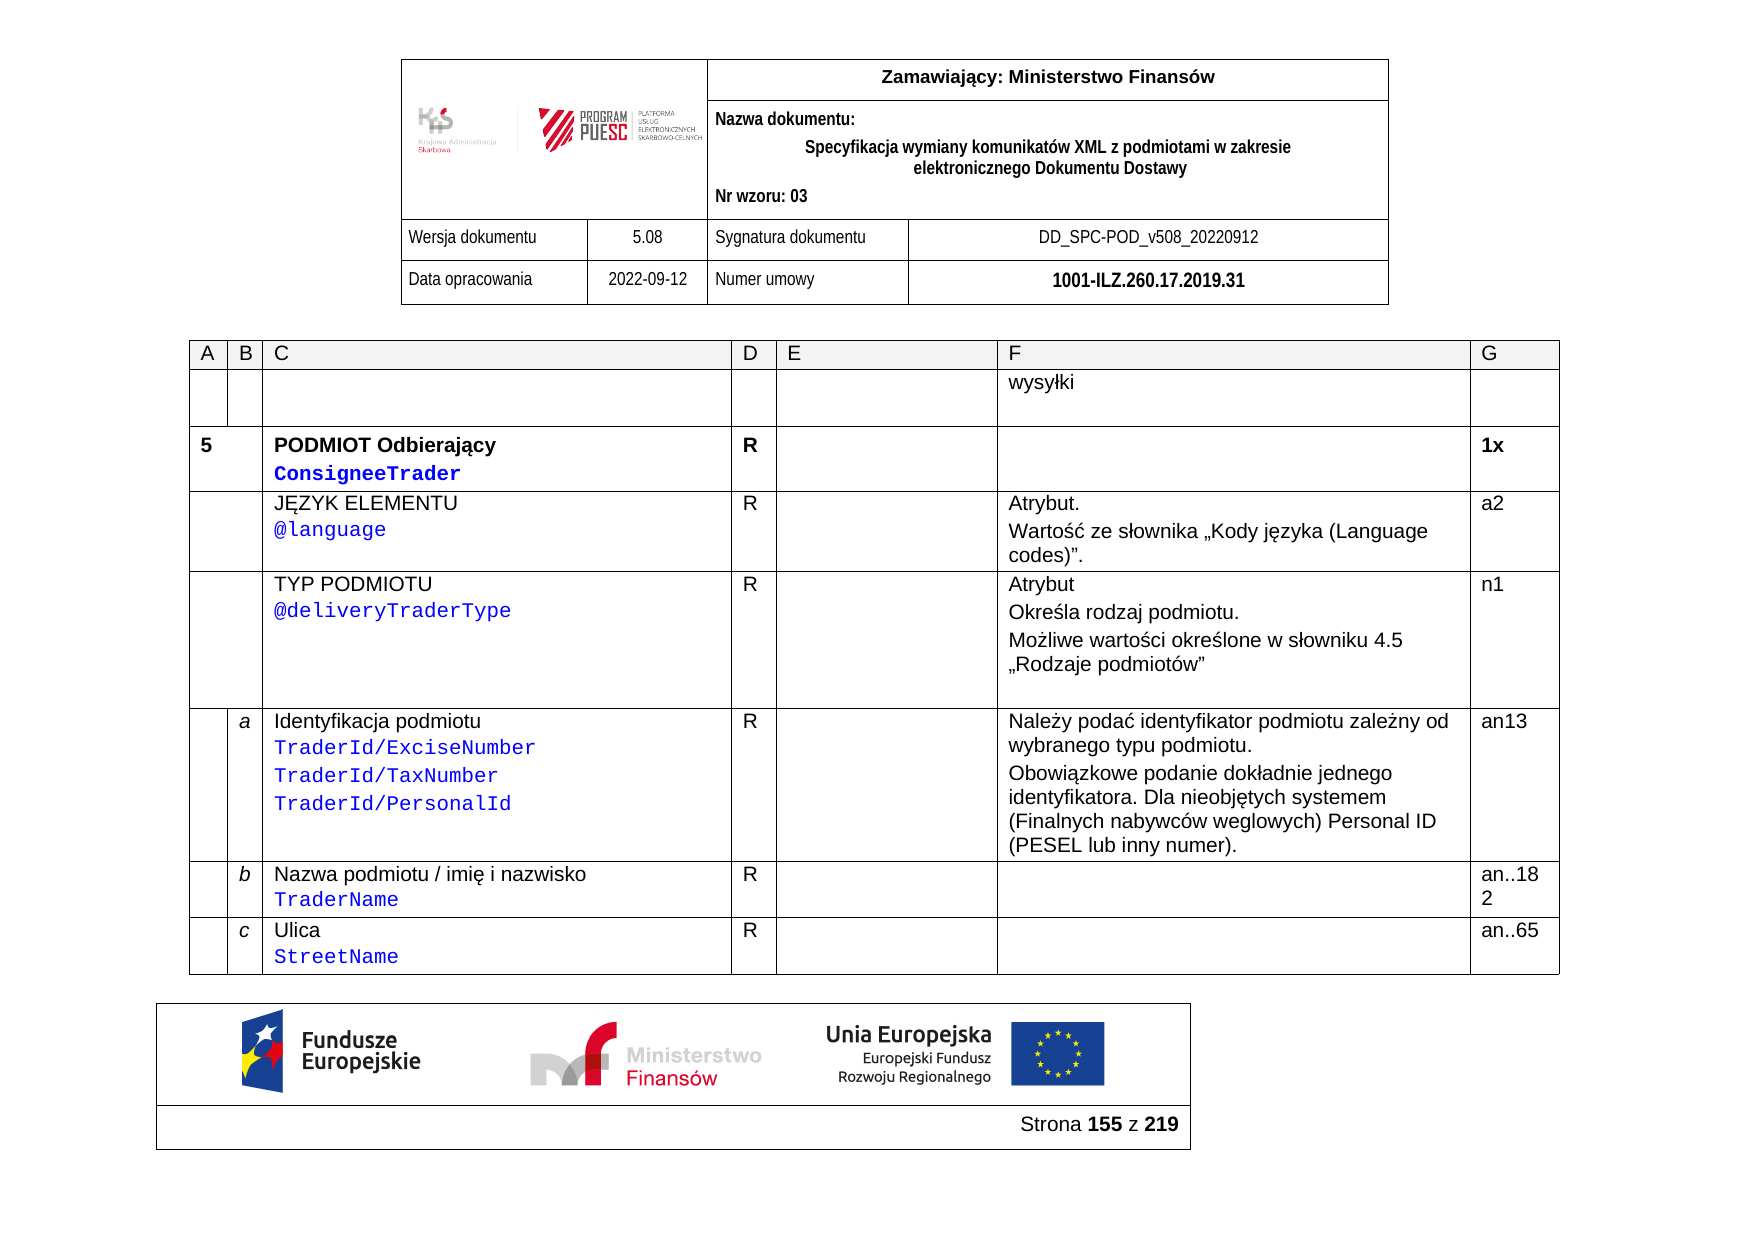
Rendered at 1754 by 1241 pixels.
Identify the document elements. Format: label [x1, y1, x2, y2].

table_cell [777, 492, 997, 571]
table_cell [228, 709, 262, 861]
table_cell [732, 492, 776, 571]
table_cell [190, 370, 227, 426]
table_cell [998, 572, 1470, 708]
picture [408, 97, 702, 163]
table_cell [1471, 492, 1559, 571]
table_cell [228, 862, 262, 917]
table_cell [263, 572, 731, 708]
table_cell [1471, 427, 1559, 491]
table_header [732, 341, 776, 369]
picture [242, 1009, 1105, 1093]
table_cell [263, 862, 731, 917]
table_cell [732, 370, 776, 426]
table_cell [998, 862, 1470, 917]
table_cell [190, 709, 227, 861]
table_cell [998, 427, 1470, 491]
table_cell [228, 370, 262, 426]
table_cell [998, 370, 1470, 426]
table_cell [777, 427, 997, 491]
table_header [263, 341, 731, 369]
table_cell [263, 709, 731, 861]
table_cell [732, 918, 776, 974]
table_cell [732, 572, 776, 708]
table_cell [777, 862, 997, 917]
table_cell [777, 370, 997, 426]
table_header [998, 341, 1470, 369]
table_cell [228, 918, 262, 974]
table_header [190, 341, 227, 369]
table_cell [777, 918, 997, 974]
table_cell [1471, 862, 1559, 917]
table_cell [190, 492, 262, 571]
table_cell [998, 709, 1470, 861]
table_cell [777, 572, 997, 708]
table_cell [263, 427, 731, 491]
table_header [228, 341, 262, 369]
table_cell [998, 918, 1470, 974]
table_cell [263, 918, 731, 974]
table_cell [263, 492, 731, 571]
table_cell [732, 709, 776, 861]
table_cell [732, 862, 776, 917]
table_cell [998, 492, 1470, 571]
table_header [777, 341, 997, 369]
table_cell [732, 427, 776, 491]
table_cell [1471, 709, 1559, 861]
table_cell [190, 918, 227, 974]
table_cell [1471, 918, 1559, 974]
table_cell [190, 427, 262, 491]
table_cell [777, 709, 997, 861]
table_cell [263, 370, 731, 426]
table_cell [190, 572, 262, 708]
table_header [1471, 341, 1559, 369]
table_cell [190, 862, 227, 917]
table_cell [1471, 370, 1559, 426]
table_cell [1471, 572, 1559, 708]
